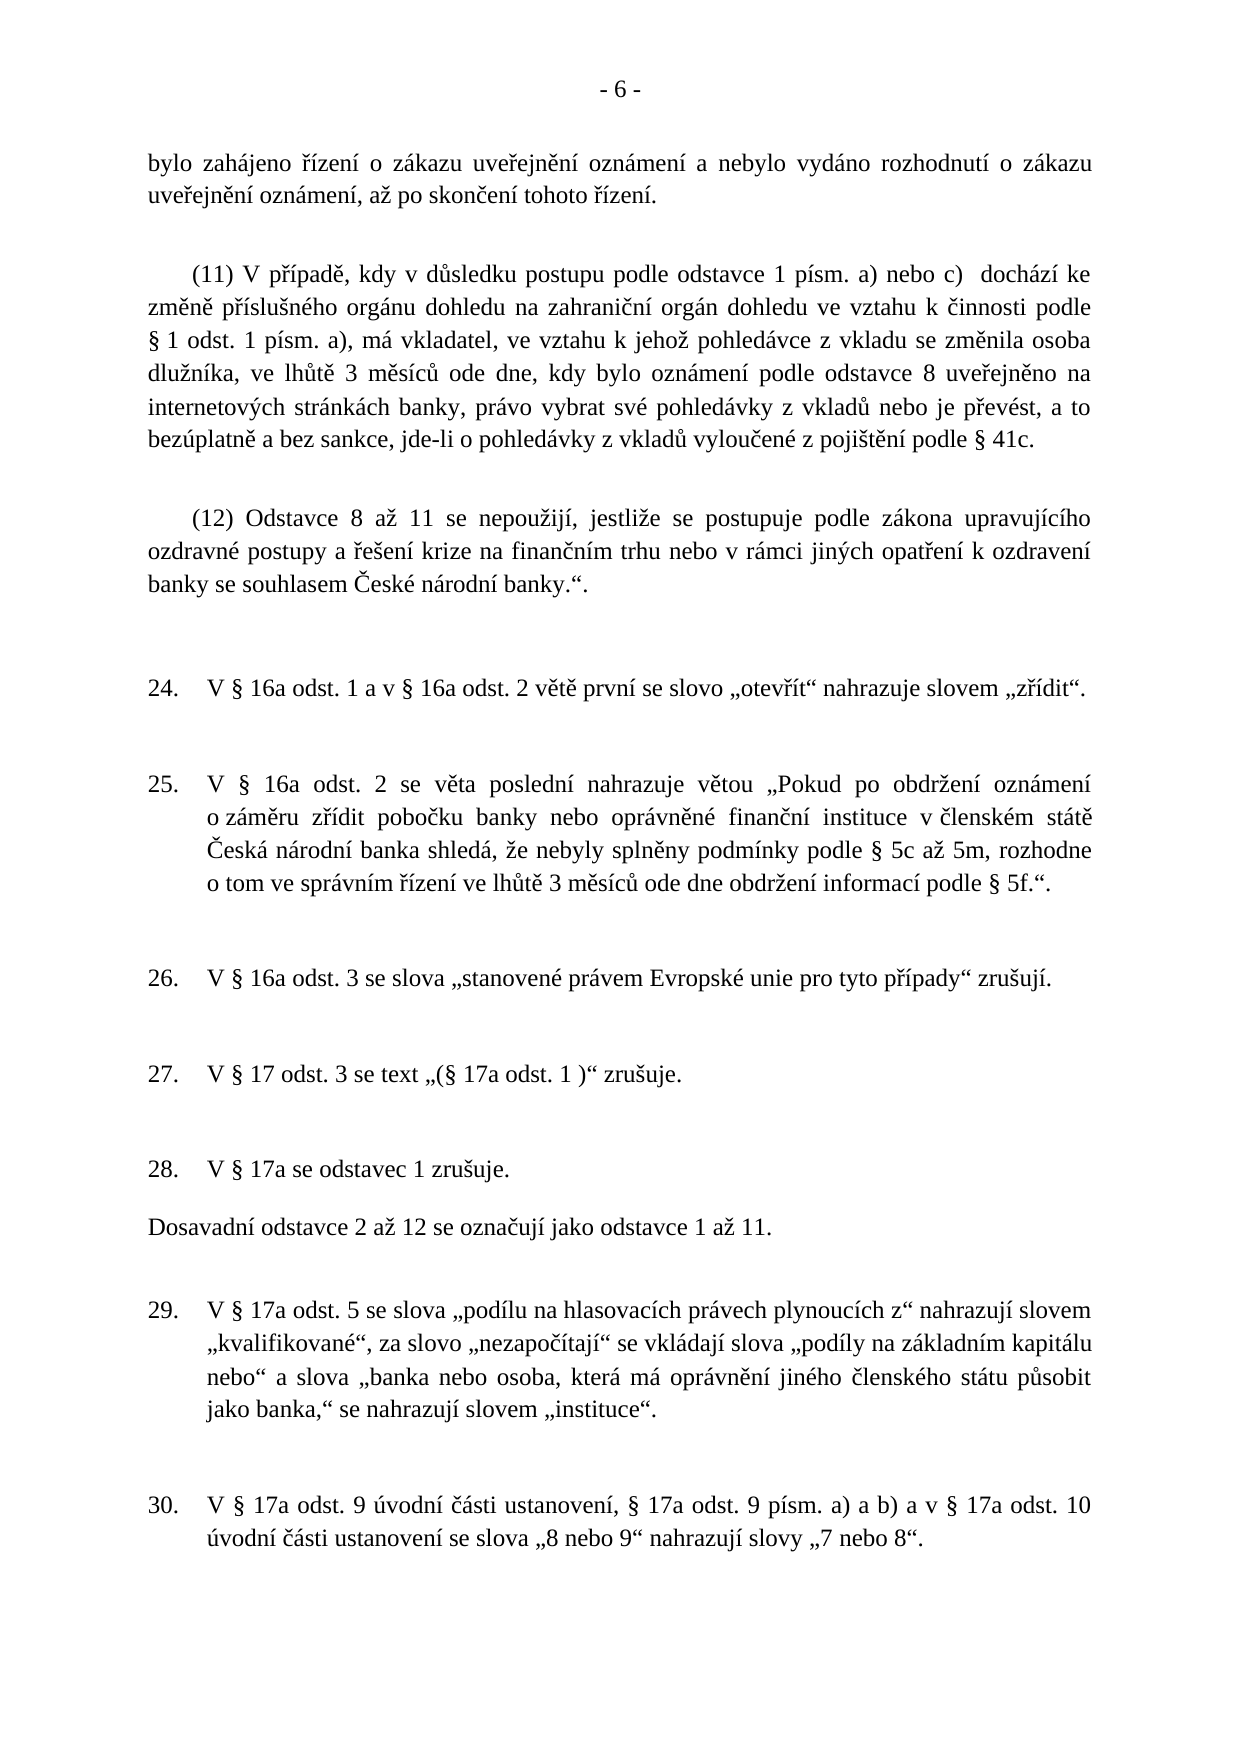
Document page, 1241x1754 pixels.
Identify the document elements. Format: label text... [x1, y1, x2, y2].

text V § 17 odst. 3 se text „(§ 17a odst. 1 )“ zrušuje. [148, 1059, 1093, 1088]
list Dosavadní odstavce 2 až 12 se označují jako odstavce 1 až 11. [148, 1212, 1093, 1241]
text V § 17a odst. 5 se slova „podílu na hlasovacích právech plynoucích z“ nahrazují slovem „kvalifikované“, za slovo „nezapočítají“ se vkládají slova „podíly na základním kapitálu nebo“ a slova „banka nebo osoba, která má oprávnění jiného členského státu působit jako banka,“ se nahrazují slovem „instituce“. [148, 1296, 1093, 1423]
text V § 16a odst. 1 a v § 16a odst. 2 větě první se slovo „otevřít“ nahrazuje slovem „zřídit“. [148, 673, 1093, 702]
text (11) V případě, kdy v důsledku postupu podle odstavce 1 písm. a) nebo c) dochází ke změně příslušného orgánu dohledu na zahraniční orgán dohledu ve vztahu k činnosti podle § 1 odst. 1 písm. a), má vkladatel, ve vztahu k jehož pohledávce z vkladu se změnila osoba dlužníka, ve lhůtě 3 měsíců ode dne, kdy bylo oznámení podle odstavce 8 uveřejněno na internetových stránkách banky, právo vybrat své pohledávky z vkladů nebo je převést, a to bezúplatně a bez sankce, jde-li o pohledávky z vkladů vyloučené z pojištění podle § 41c. [148, 259, 1093, 453]
text V § 17a se odstavec 1 zrušuje. [148, 1154, 1093, 1183]
text (12) Odstavce 8 až 11 se nepoužijí, jestliže se postupuje podle zákona upravujícího ozdravné postupy a řešení krize na finančním trhu nebo v rámci jiných opatření k ozdravení banky se souhlasem České národní banky.“. [148, 503, 1093, 598]
text V § 17a odst. 9 úvodní části ustanovení, § 17a odst. 9 písm. a) a b) a v § 17a odst. 10 úvodní části ustanovení se slova „8 nebo 9“ nahrazují slovy „7 nebo 8“. [148, 1490, 1093, 1552]
text V § 16a odst. 3 se slova „stanovené právem Evropské unie pro tyto případy“ zrušují. [148, 963, 1093, 992]
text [148, 148, 1093, 209]
text V § 16a odst. 2 se věta poslední nahrazuje větou „Pokud po obdržení oznámení o záměru zřídit pobočku banky nebo oprávněné finanční instituce v členském státě Česká národní banka shledá, že nebyly splněny podmínky podle § 5c až 5m, rozhodne o tom ve správním řízení ve lhůtě 3 měsíců ode dne obdržení informací podle § 5f.“. [148, 769, 1093, 897]
